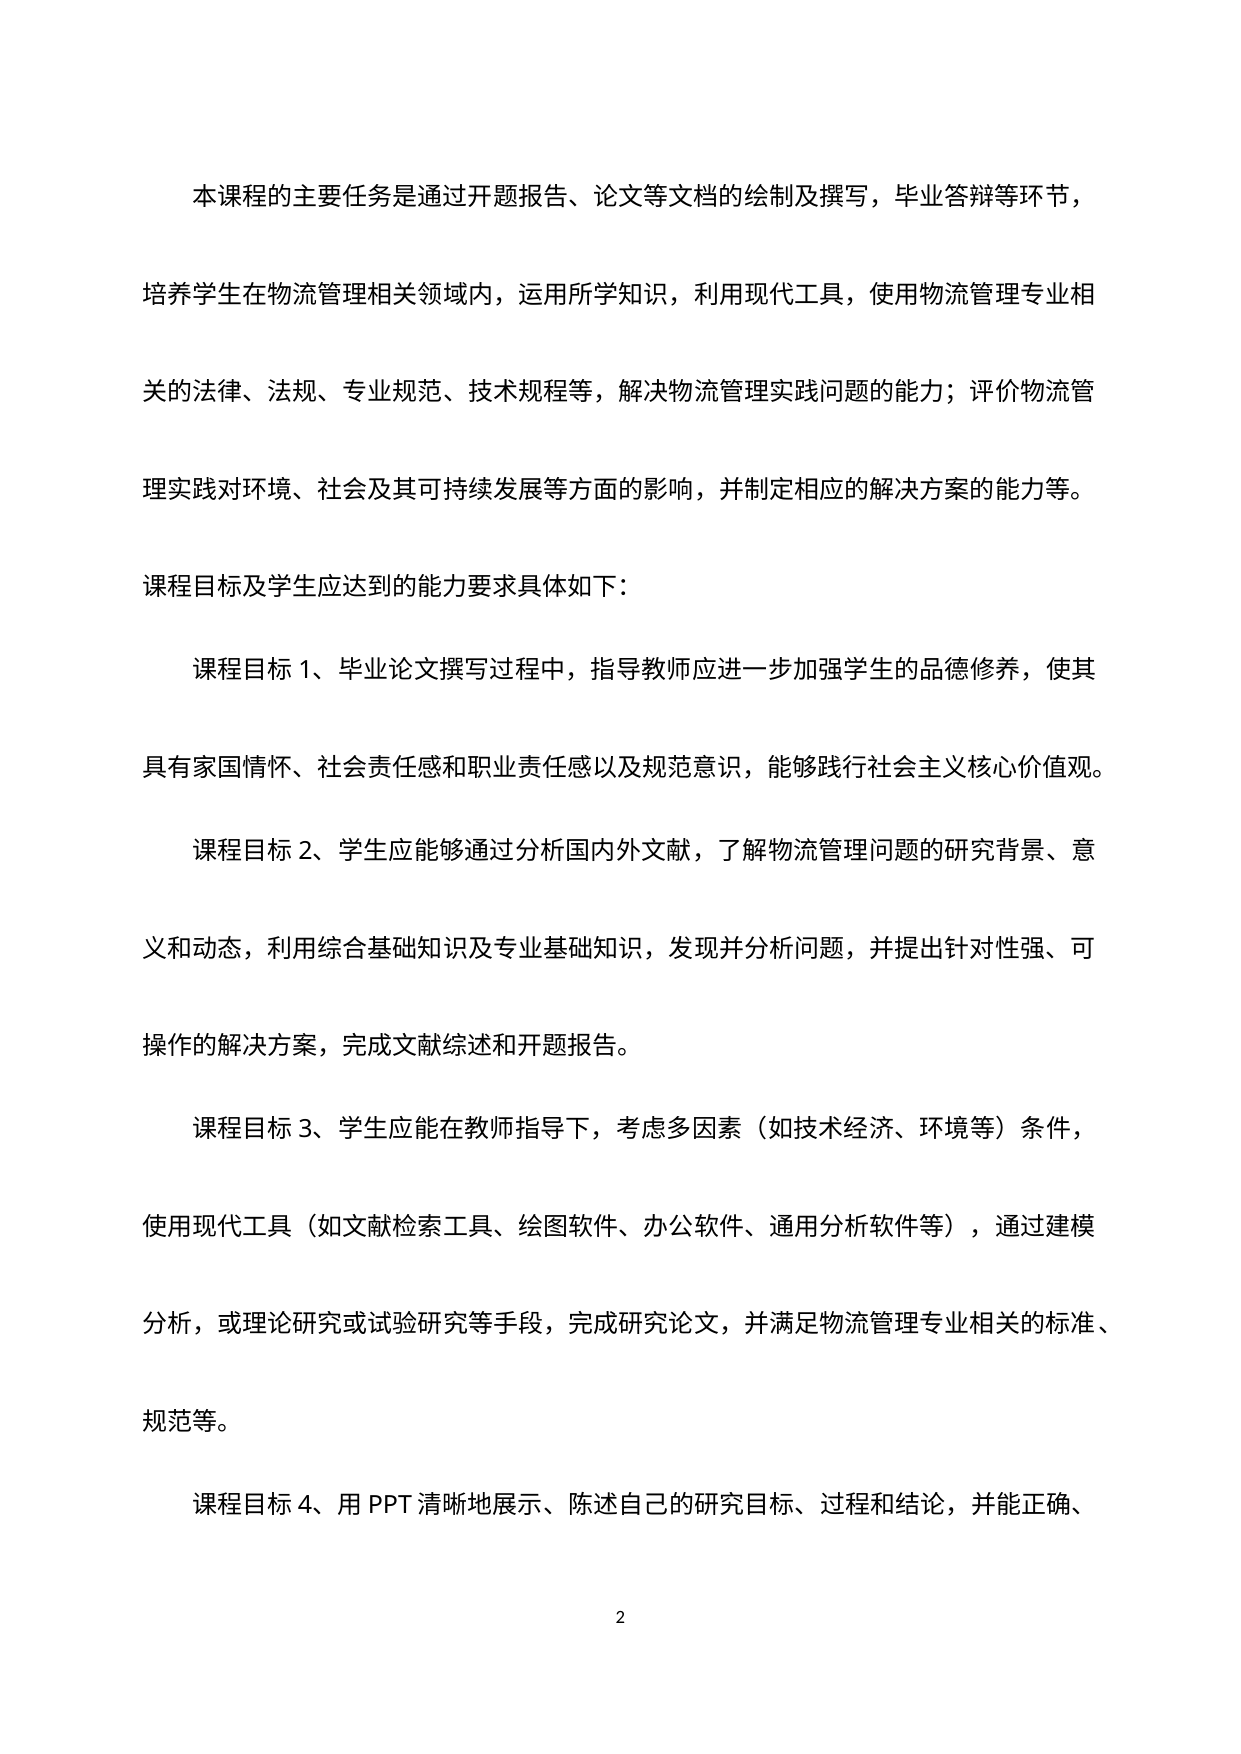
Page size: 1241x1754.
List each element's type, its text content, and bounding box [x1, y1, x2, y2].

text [142, 1470, 1098, 1535]
text 课程目标3、学生应能在教师指导下，考虑多因素（如技术经济、环境等）条件，使用现代工具（如文献检索工具、绘图软件、办公软件、通用分析软件等），通过建模分析，或理论研究或试验研究等手段，完成研究论文，并满足物流管理专业相关的标准、规范等。 [142, 1094, 1098, 1452]
text 本课程的主要任务是通过开题报告、论文等文档的绘制及撰写，毕业答辩等环节，培养学生在物流管理相关领域内，运用所学知识，利用现代工具，使用物流管理专业相关的法律、法规、专业规范、技术规程等，解决物流管理实践问题的能力；评价物流管理实践对环境、社会及其可持续发展等方面的影响，并制定相应的解决方案的能力等。课程目标及学生应达到的能力要求具体如下： [142, 162, 1098, 617]
text 课程目标2、学生应能够通过分析国内外文献，了解物流管理问题的研究背景、意义和动态，利用综合基础知识及专业基础知识，发现并分析问题，并提出针对性强、可操作的解决方案，完成文献综述和开题报告。 [142, 816, 1098, 1076]
text 课程目标1、毕业论文撰写过程中，指导教师应进一步加强学生的品德修养，使其具有家国情怀、社会责任感和职业责任感以及规范意识，能够践行社会主义核心价值观。 [142, 636, 1098, 798]
